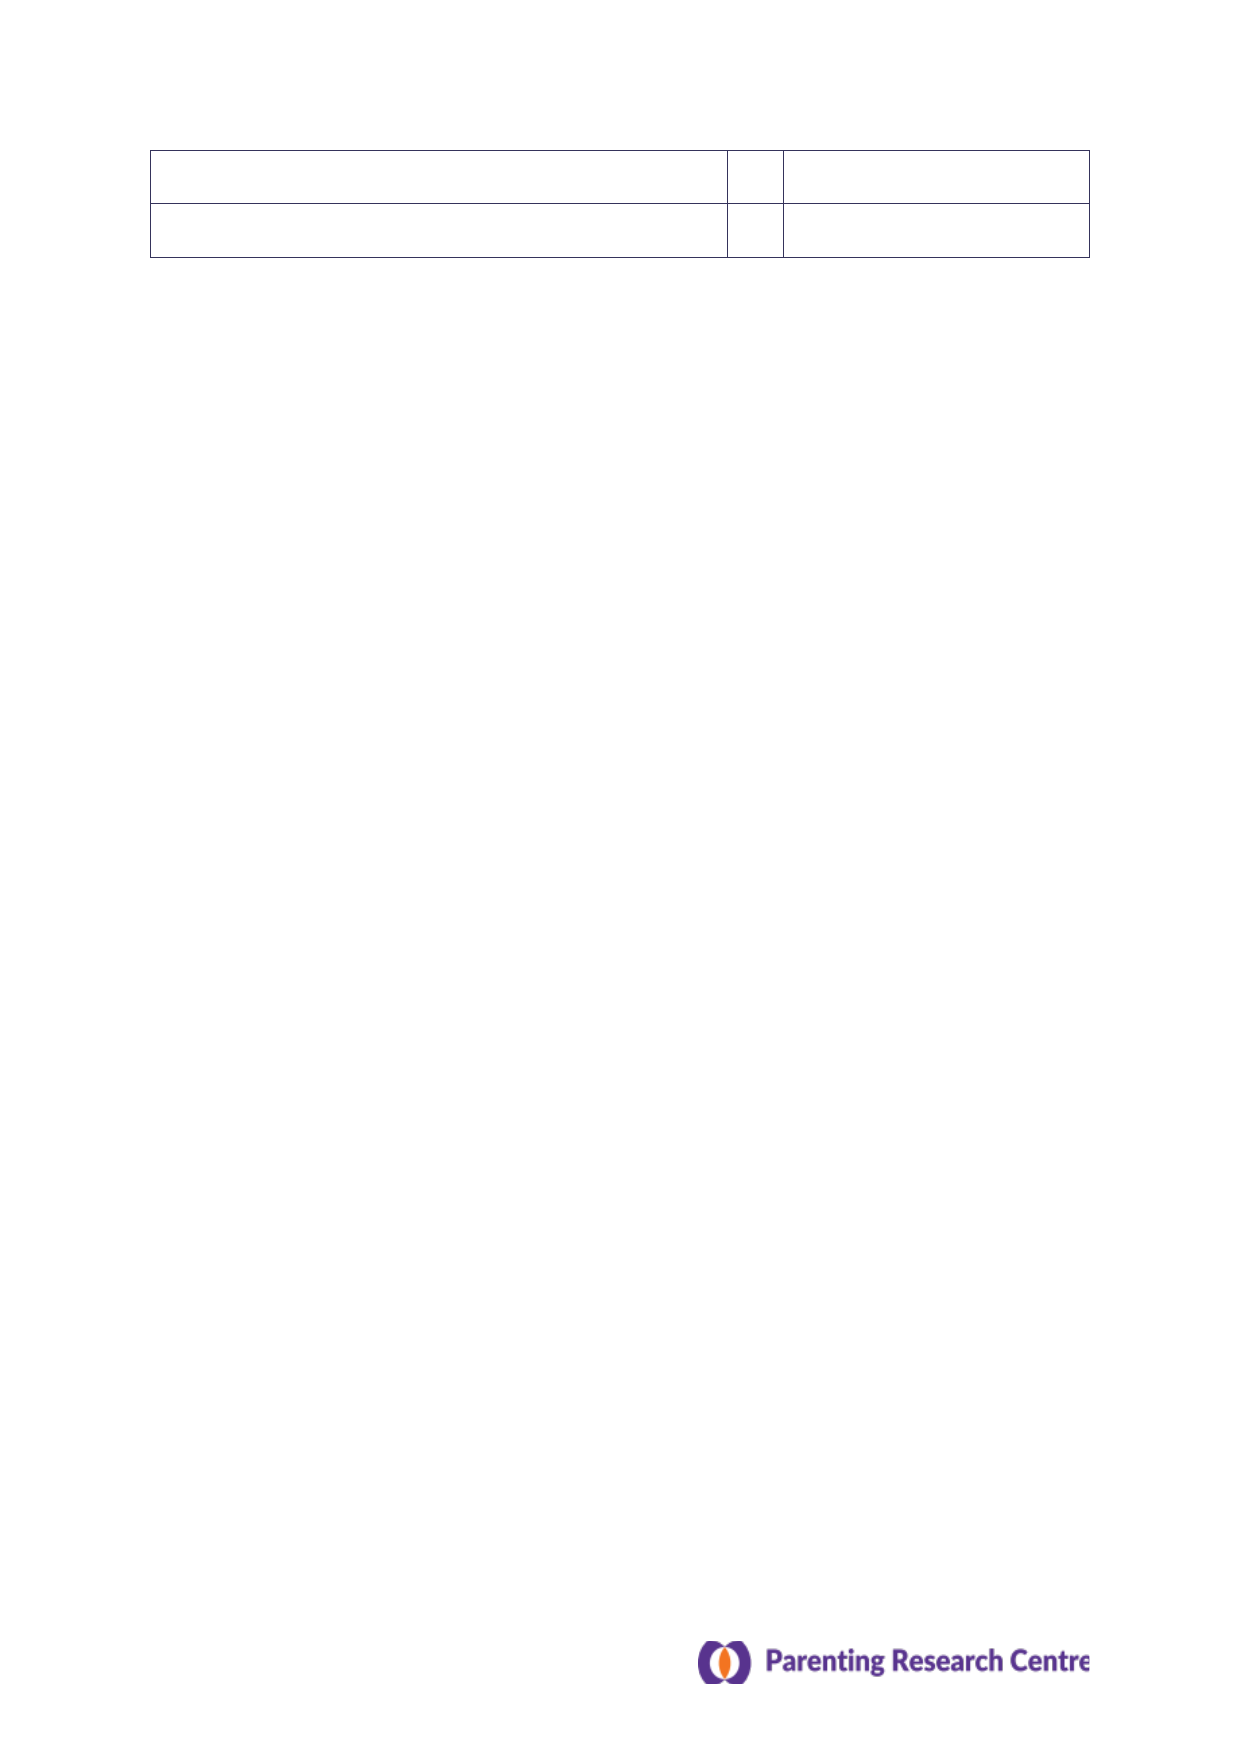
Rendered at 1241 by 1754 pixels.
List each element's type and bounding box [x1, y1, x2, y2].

table_cell [151, 204, 727, 257]
table_cell [151, 151, 727, 203]
table_cell [784, 204, 1089, 257]
table_cell [728, 204, 783, 257]
table_cell [728, 151, 783, 203]
table_cell [784, 151, 1089, 203]
